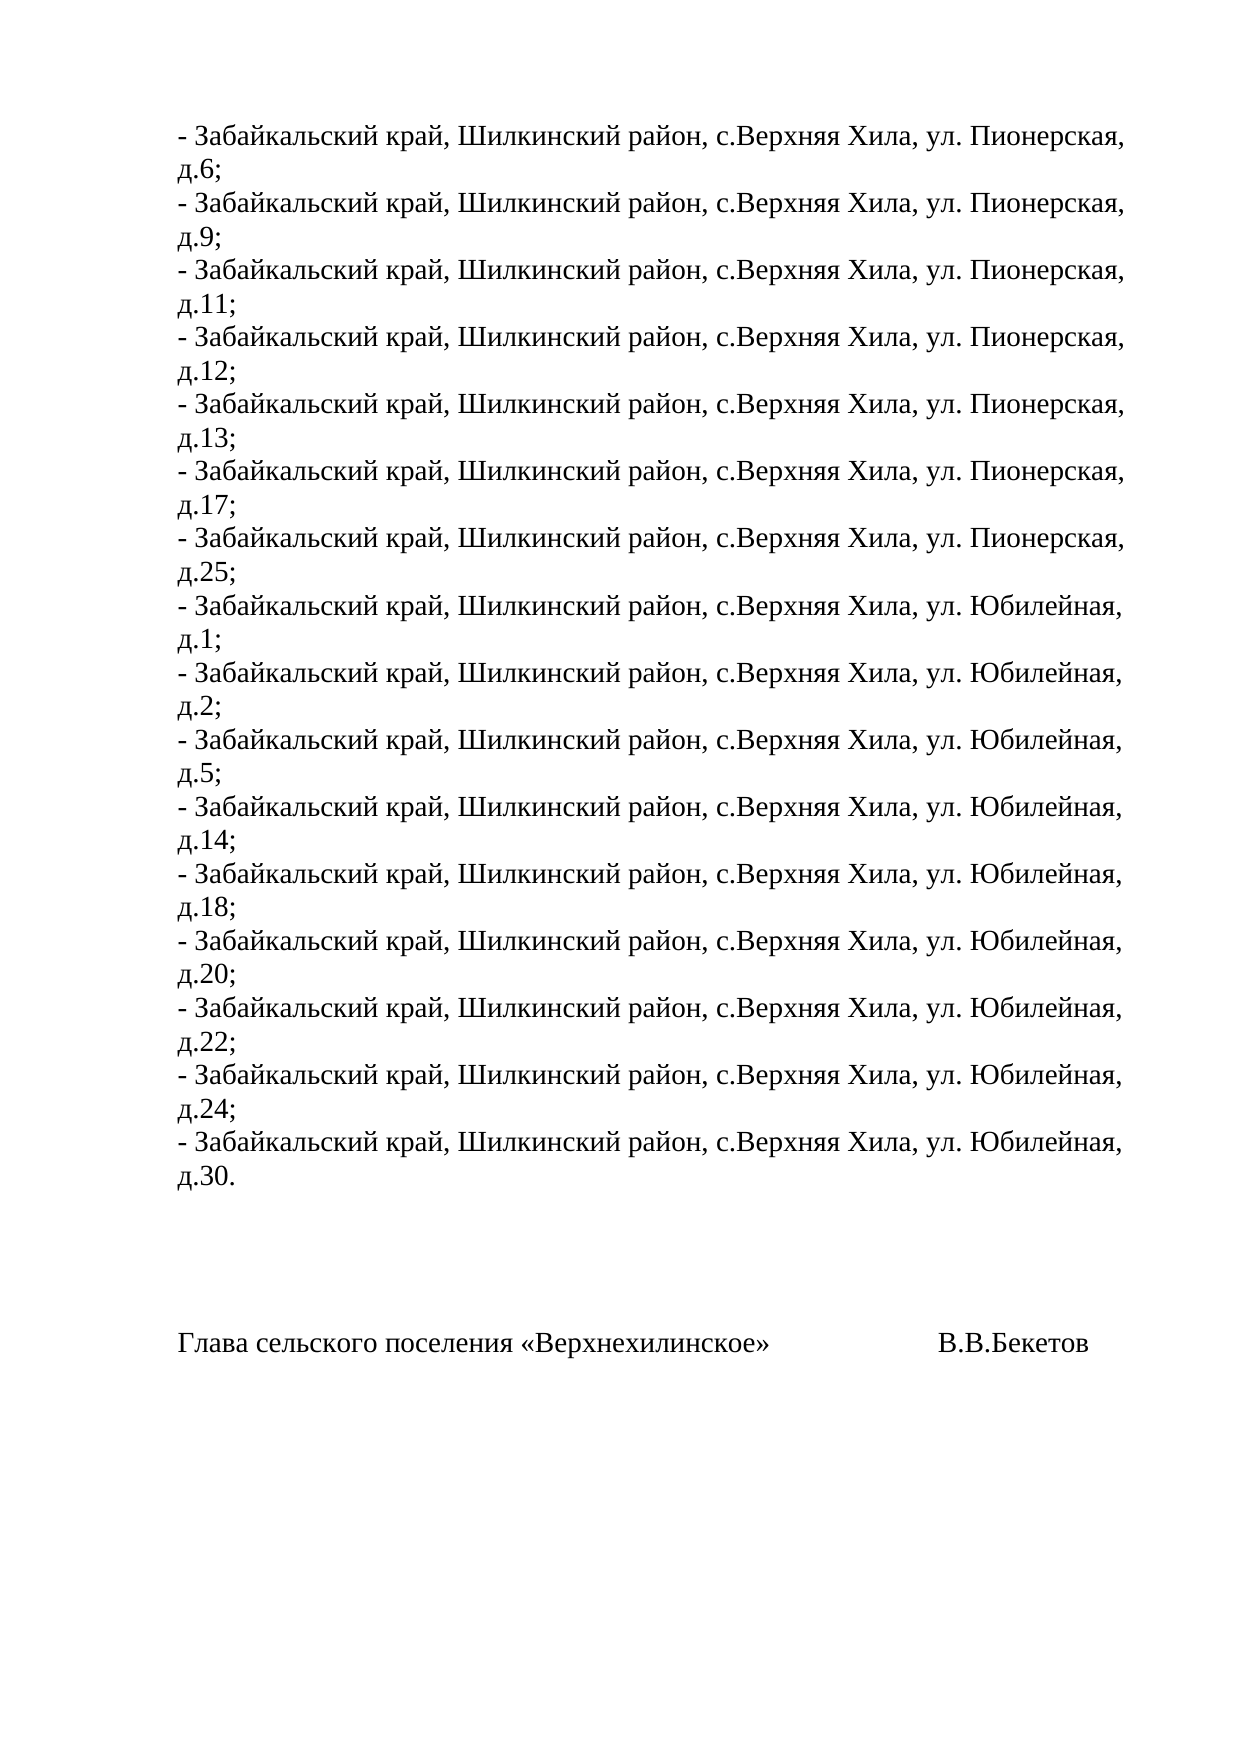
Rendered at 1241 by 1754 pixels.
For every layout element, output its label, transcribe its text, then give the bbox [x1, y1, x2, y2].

text - Забайкальский край, Шилкинский район, с.Верхняя Хила, ул. Пионерская, д.25; [177, 521, 1152, 588]
text - Забайкальский край, Шилкинский район, с.Верхняя Хила, ул. Юбилейная, д.30. [177, 1124, 1152, 1191]
text - Забайкальский край, Шилкинский район, с.Верхняя Хила, ул. Пионерская, д.9; [177, 185, 1152, 252]
text Глава сельского поселения «Верхнехилинское» В.В.Бекетов [177, 1326, 1152, 1359]
text - Забайкальский край, Шилкинский район, с.Верхняя Хила, ул. Пионерская, д.13; [177, 386, 1152, 453]
text - Забайкальский край, Шилкинский район, с.Верхняя Хила, ул. Юбилейная, д.1; [177, 588, 1152, 655]
text - Забайкальский край, Шилкинский район, с.Верхняя Хила, ул. Пионерская, д.17; [177, 453, 1152, 521]
text - Забайкальский край, Шилкинский район, с.Верхняя Хила, ул. Пионерская, д.12; [177, 319, 1152, 386]
text - Забайкальский край, Шилкинский район, с.Верхняя Хила, ул. Юбилейная, д.5; [177, 722, 1152, 789]
text - Забайкальский край, Шилкинский район, с.Верхняя Хила, ул. Юбилейная, д.14; [177, 789, 1152, 856]
text - Забайкальский край, Шилкинский район, с.Верхняя Хила, ул. Юбилейная, д.20; [177, 923, 1152, 990]
text - Забайкальский край, Шилкинский район, с.Верхняя Хила, ул. Юбилейная, д.2; [177, 655, 1152, 722]
text - Забайкальский край, Шилкинский район, с.Верхняя Хила, ул. Юбилейная, д.18; [177, 856, 1152, 923]
text - Забайкальский край, Шилкинский район, с.Верхняя Хила, ул. Юбилейная, д.24; [177, 1057, 1152, 1124]
text - Забайкальский край, Шилкинский район, с.Верхняя Хила, ул. Пионерская, д.11; [177, 252, 1152, 319]
text - Забайкальский край, Шилкинский район, с.Верхняя Хила, ул. Пионерская, д.6; [177, 118, 1152, 185]
text - Забайкальский край, Шилкинский район, с.Верхняя Хила, ул. Юбилейная, д.22; [177, 990, 1152, 1057]
